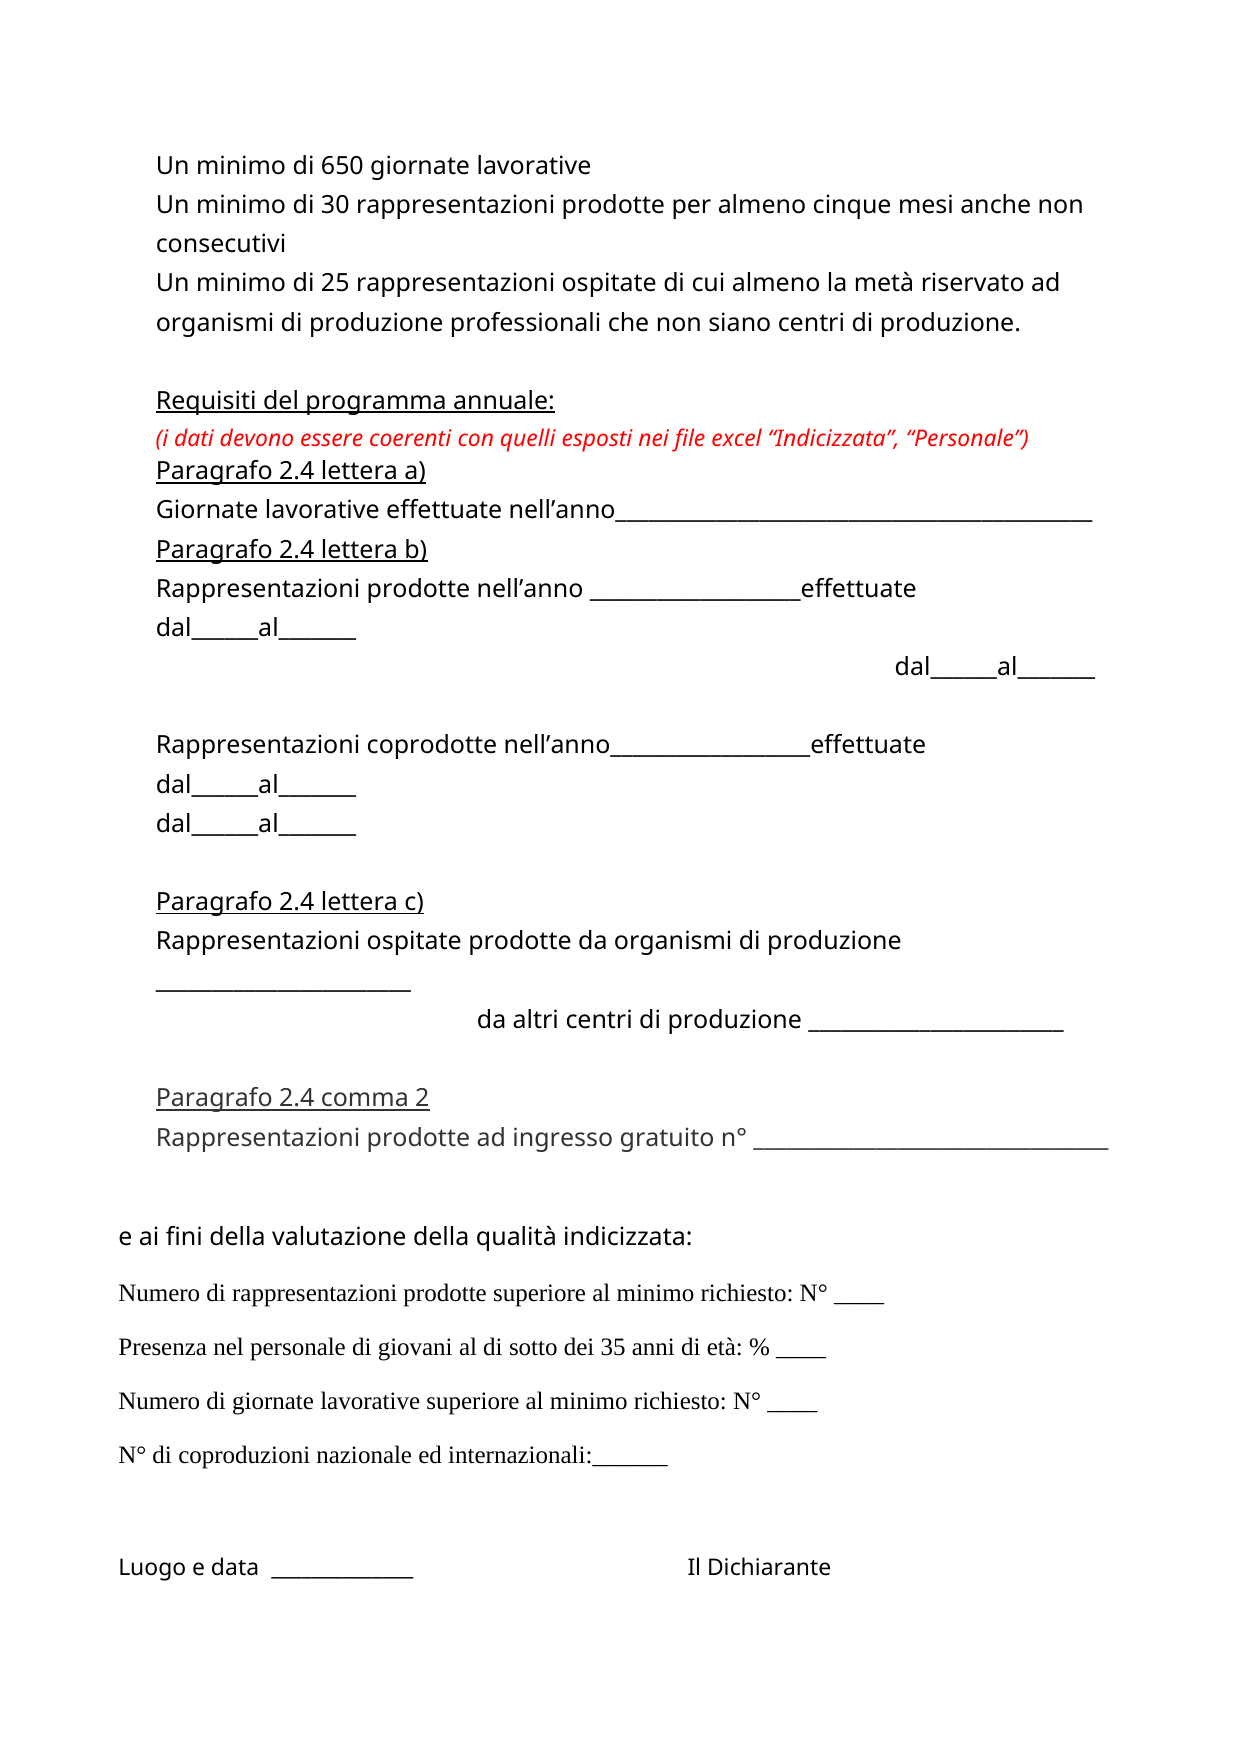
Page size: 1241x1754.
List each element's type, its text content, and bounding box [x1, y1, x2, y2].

text Un minimo di 650 giornate lavorative [156, 148, 1122, 182]
text Numero di rappresentazioni prodotte superiore al minimo richiesto: N° ____ [118, 1278, 1122, 1307]
text Un minimo di 25 rappresentazioni ospitate di cui almeno la metà riservato ad organismi di produzione professionali che non siano centri di produzione. [156, 265, 1122, 338]
text Paragrafo 2.4 lettera c) [156, 884, 1122, 918]
text Luogo e data ______________ Il Dichiarante [118, 1551, 1122, 1582]
text e ai fini della valutazione della qualità indicizzata: [118, 1218, 1122, 1252]
text Rappresentazioni coprodotte nell’anno__________________effettuate dal______al_______ dal______al_______ [156, 727, 1122, 839]
text Rappresentazioni ospitate prodotte da organismi di produzione _______________________ [156, 923, 1122, 996]
text Paragrafo 2.4 lettera a) [156, 453, 1122, 487]
text Paragrafo 2.4 lettera b) [156, 531, 1122, 565]
text da altri centri di produzione _______________________ [156, 1001, 1122, 1035]
text Numero di giornate lavorative superiore al minimo richiesto: N° ____ [118, 1386, 1122, 1415]
text Giornate lavorative effettuate nell’anno___________________________________________ [156, 492, 1122, 526]
text dal______al_______ [156, 649, 1122, 722]
text Rappresentazioni prodotte ad ingresso gratuito n° ________________________________ [156, 1119, 1122, 1153]
text N° di coproduzioni nazionale ed internazionali:______ [118, 1440, 1122, 1469]
text Rappresentazioni prodotte nell’anno ___________________effettuate dal______al_______ [156, 571, 1122, 644]
text (i dati devono essere coerenti con quelli esposti nei file excel “Indicizzata”, “Personale”) [118, 422, 1122, 453]
text Paragrafo 2.4 comma 2 [156, 1080, 1122, 1114]
text Requisiti del programma annuale: [156, 383, 1122, 417]
text Presenza nel personale di giovani al di sotto dei 35 anni di età: % ____ [118, 1332, 1122, 1361]
text Un minimo di 30 rappresentazioni prodotte per almeno cinque mesi anche non consecutivi [156, 187, 1122, 260]
